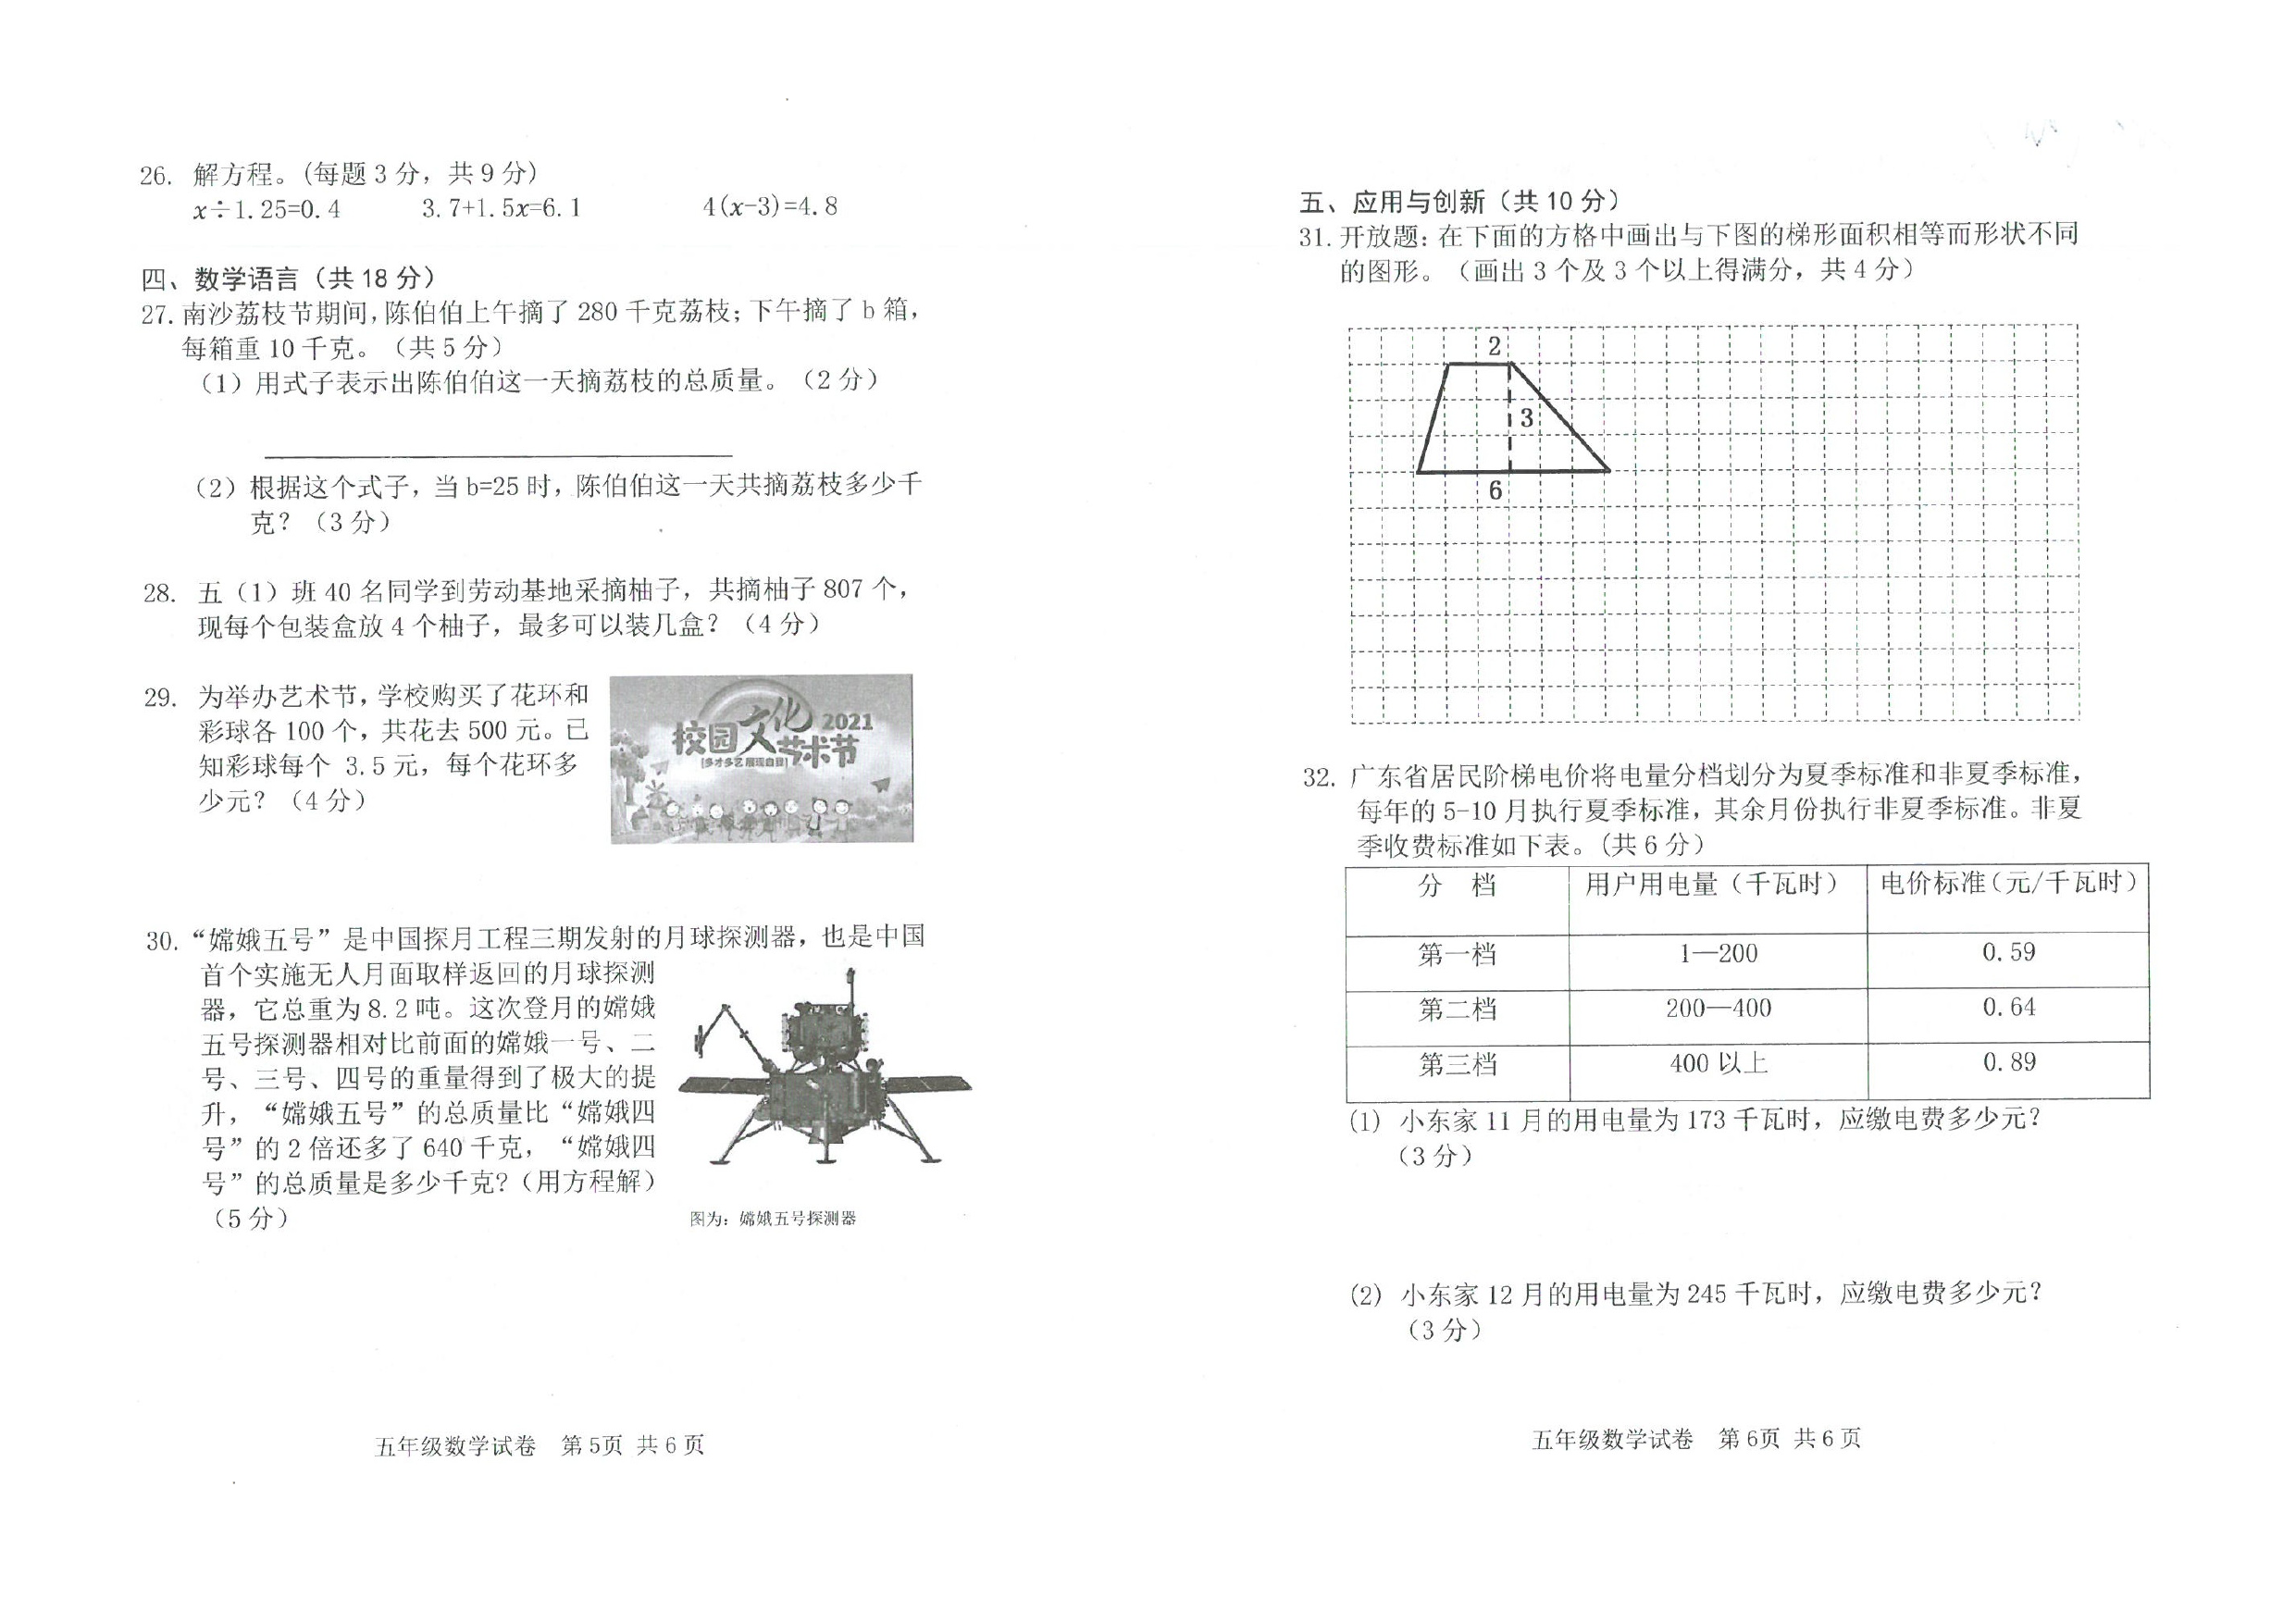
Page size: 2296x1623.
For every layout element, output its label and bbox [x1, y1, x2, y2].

picture [109, 119, 2181, 1481]
